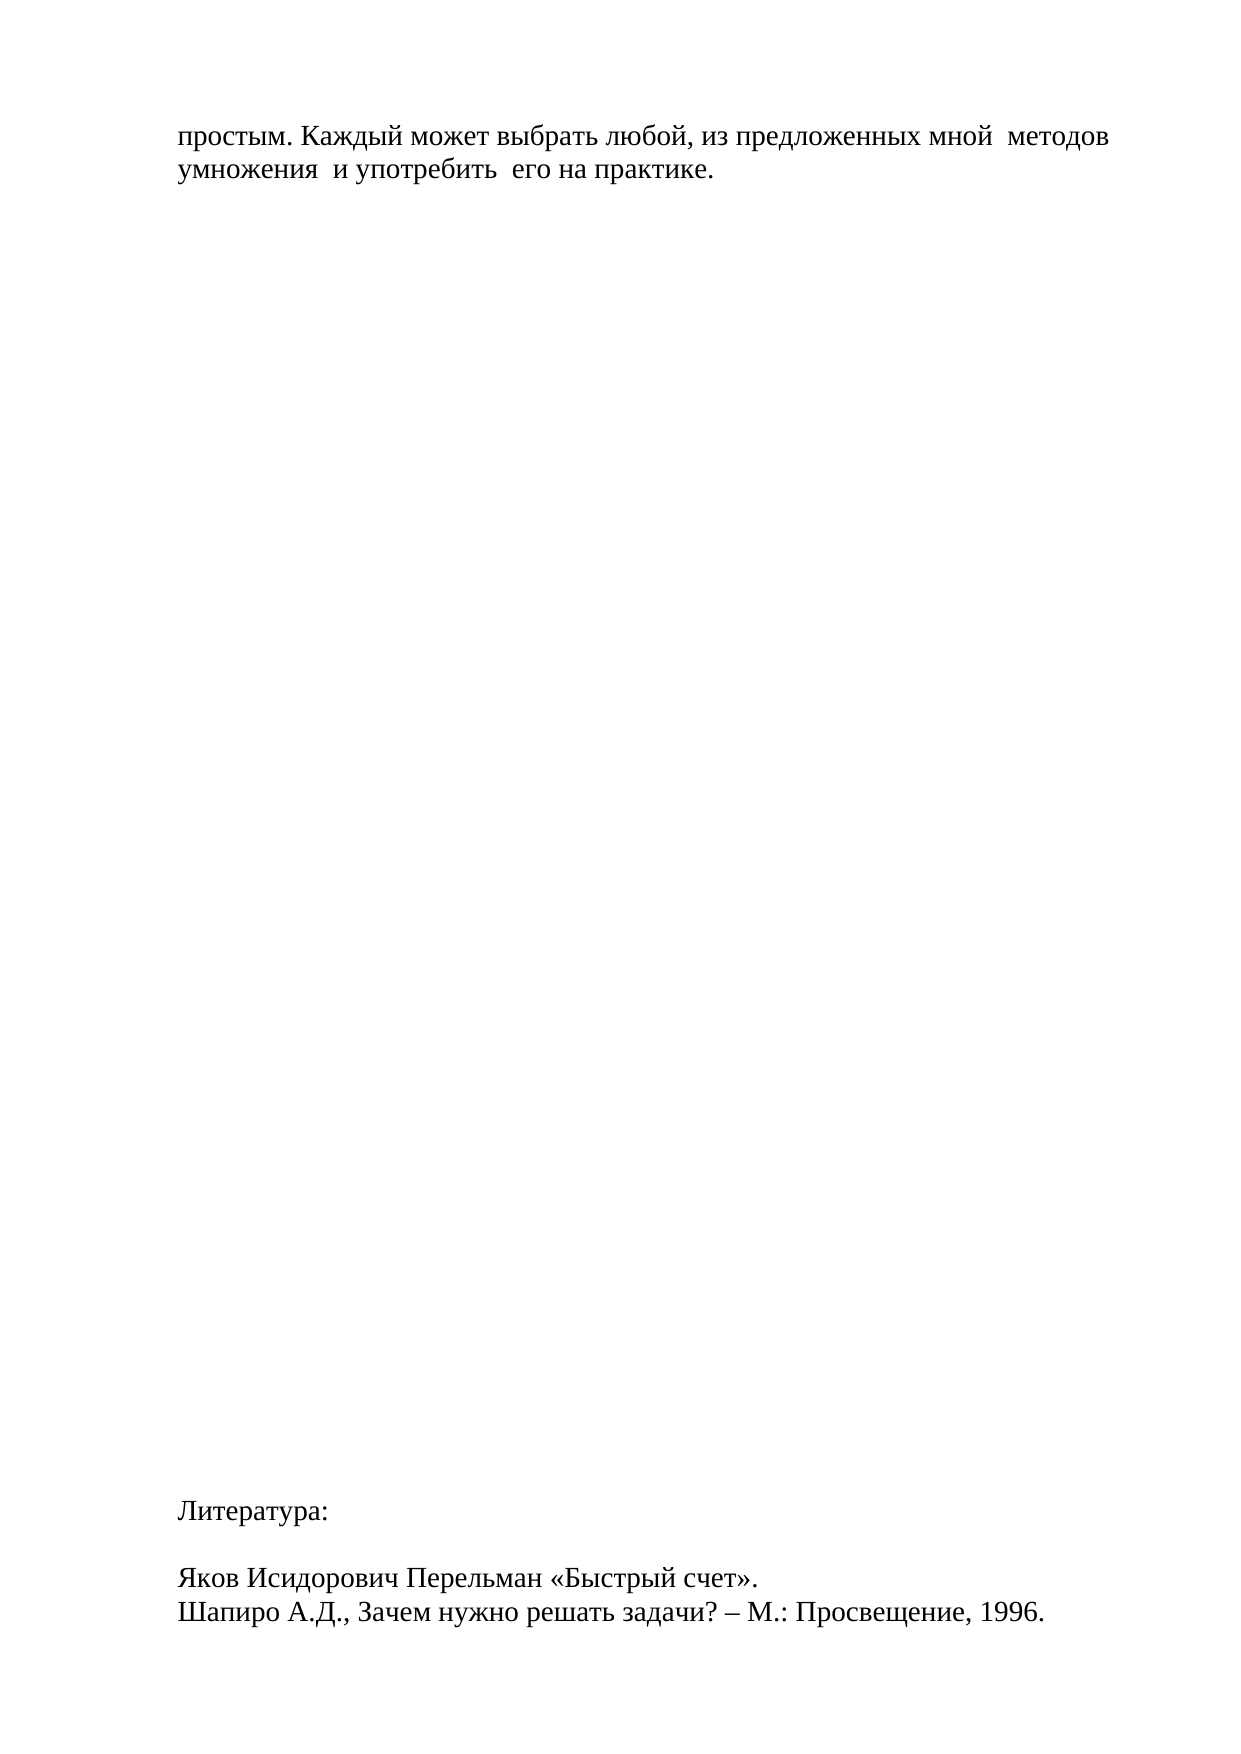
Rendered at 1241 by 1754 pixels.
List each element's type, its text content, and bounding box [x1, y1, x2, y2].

text Яков Исидорович Перельман «Быстрый счет». [177, 1560, 1152, 1594]
text Шапиро А.Д., Зачем нужно решать задачи? – М.: Просвещение, 1996. [177, 1594, 1152, 1627]
text Литература: [177, 1493, 1152, 1527]
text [177, 118, 1152, 185]
